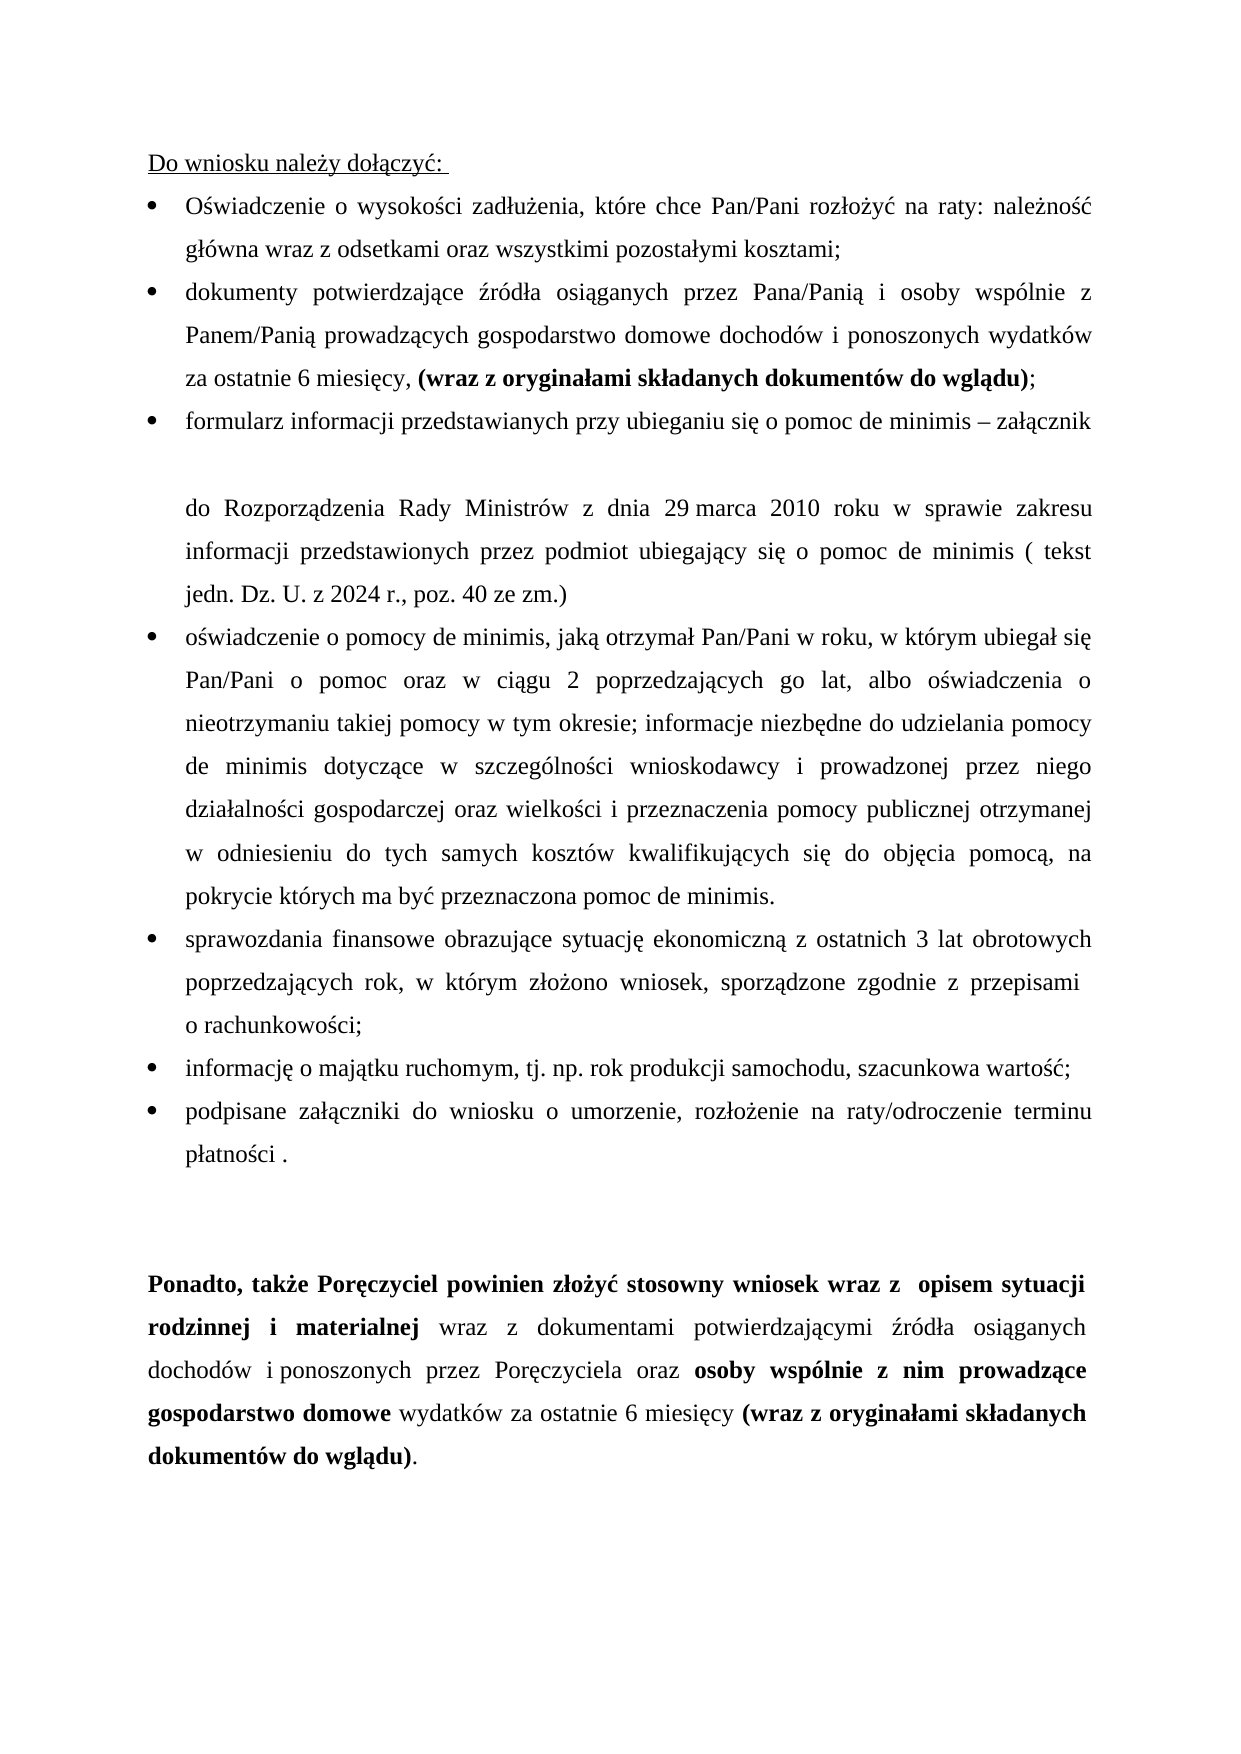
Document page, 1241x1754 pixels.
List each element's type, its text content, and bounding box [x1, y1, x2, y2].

list sprawozdania finansowe obrazujące sytuację ekonomiczną z ostatnich 3 lat obrotowych poprzedzających rok, w którym złożono wniosek, sporządzone zgodnie z przepisami o rachunkowości; [148, 924, 1093, 1039]
text Ponadto, także Poręczyciel powinien złożyć stosowny wniosek wraz z opisem sytuacji rodzinnej i materialnej wraz z dokumentami potwierdzającymi źródła osiąganych dochodów i ponoszonych przez Poręczyciela oraz osoby wspólnie z nim prowadzące gospodarstwo domowe wydatków za ostatnie 6 miesięcy (wraz z oryginałami składanych dokumentów do wglądu). [148, 1269, 1087, 1470]
list dokumenty potwierdzające źródła osiąganych przez Pana/Panią i osoby wspólnie z Panem/Panią prowadzących gospodarstwo domowe dochodów i ponoszonych wydatków za ostatnie 6 miesięcy, (wraz z oryginałami składanych dokumentów do wglądu); [148, 277, 1093, 392]
list Oświadczenie o wysokości zadłużenia, które chce Pan/Pani rozłożyć na raty: należność główna wraz z odsetkami oraz wszystkimi pozostałymi kosztami; [148, 191, 1093, 263]
text Do wniosku należy dołączyć: [148, 148, 1093, 176]
list podpisane załączniki do wniosku o umorzenie, rozłożenie na raty/odroczenie terminu płatności . [148, 1096, 1093, 1168]
list formularz informacji przedstawianych przy ubieganiu się o pomoc de minimis – załącznik do Rozporządzenia Rady Ministrów z dnia 29 marca 2010 roku w sprawie zakresu informacji przedstawionych przez podmiot ubiegający się o pomoc de minimis ( tekst jedn. Dz. U. z 2024 r., poz. 40 ze zm.) [148, 406, 1093, 608]
list informację o majątku ruchomym, tj. np. rok produkcji samochodu, szacunkowa wartość; [148, 1053, 1093, 1082]
list oświadczenie o pomocy de minimis, jaką otrzymał Pan/Pani w roku, w którym ubiegał się Pan/Pani o pomoc oraz w ciągu 2 poprzedzających go lat, albo oświadczenia o nieotrzymaniu takiej pomocy w tym okresie; informacje niezbędne do udzielania pomocy de minimis dotyczące w szczególności wnioskodawcy i prowadzonej przez niego działalności gospodarczej oraz wielkości i przeznaczenia pomocy publicznej otrzymanej w odniesieniu do tych samych kosztów kwalifikujących się do objęcia pomocą, na pokrycie których ma być przeznaczona pomoc de minimis. [148, 622, 1093, 909]
